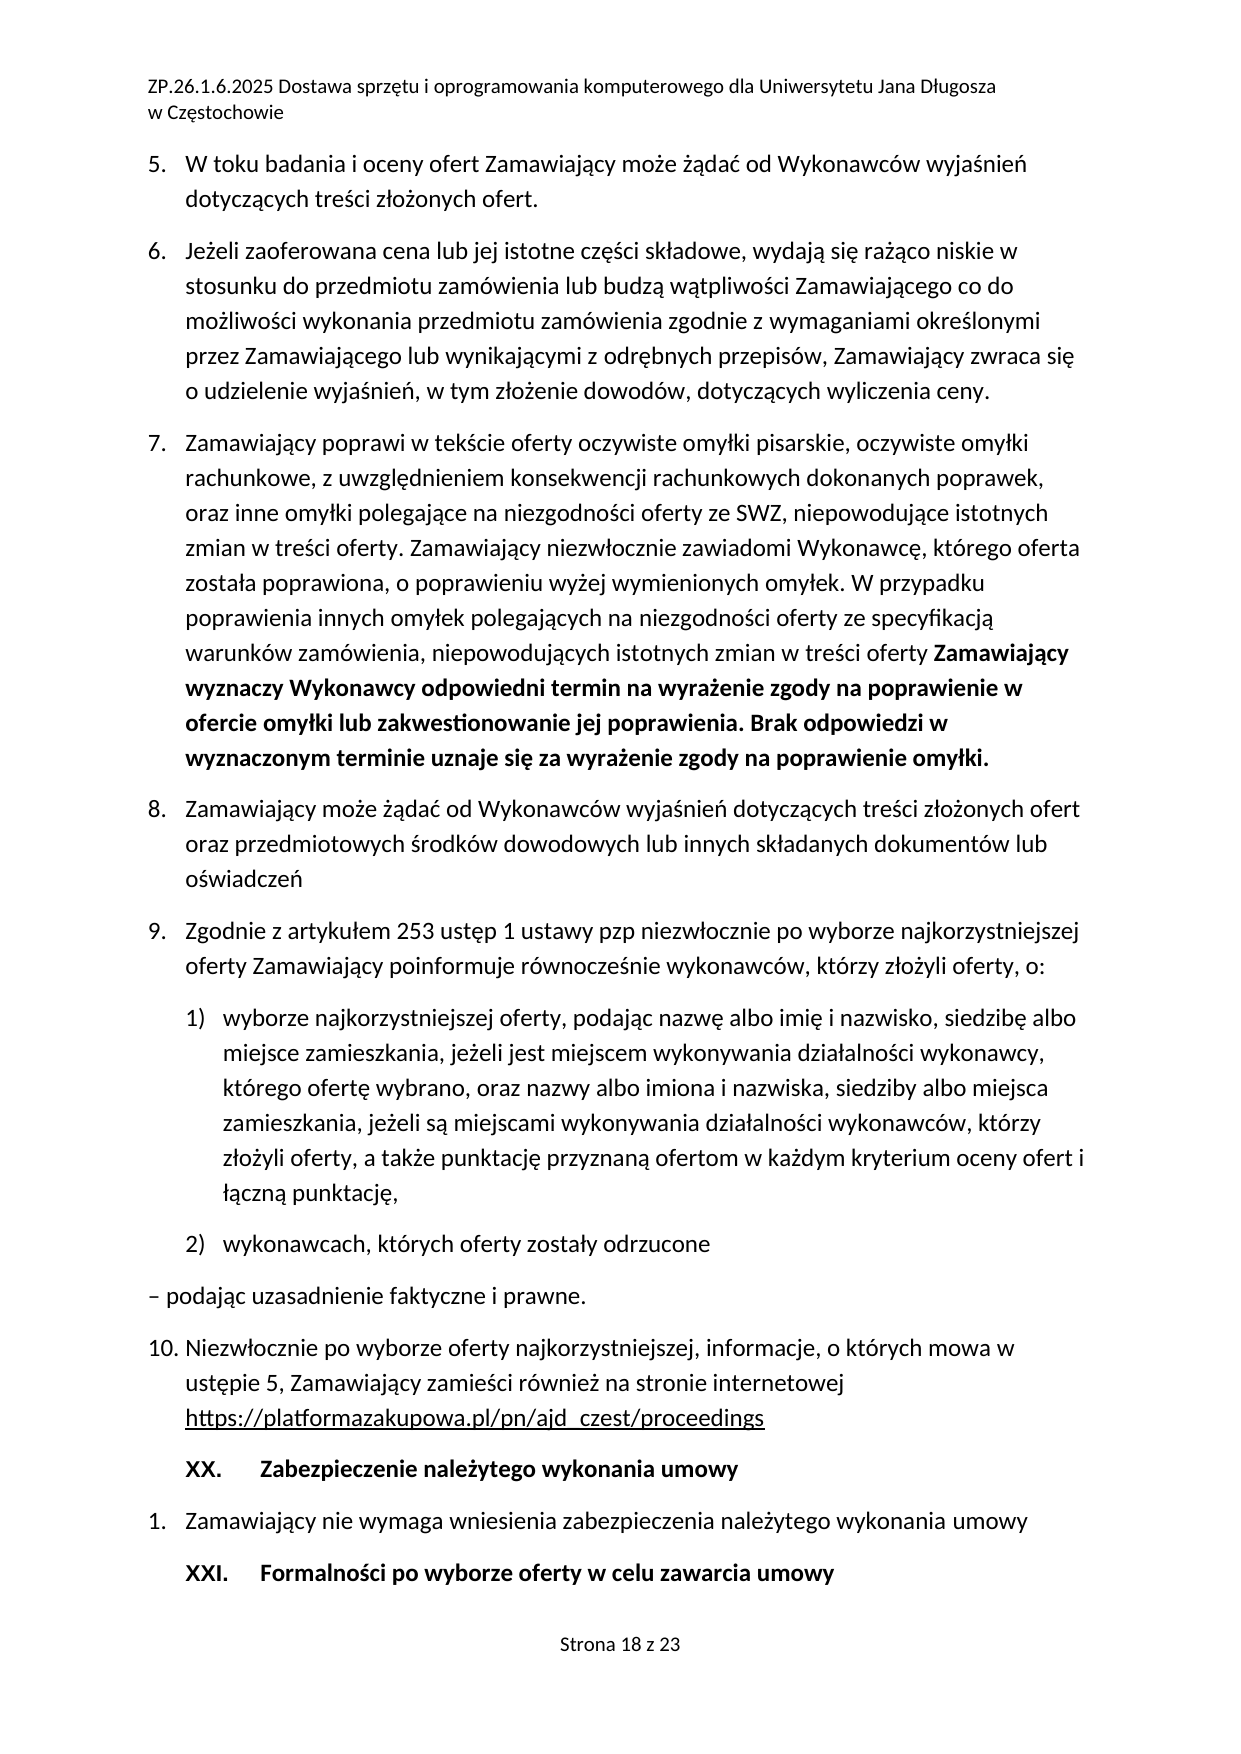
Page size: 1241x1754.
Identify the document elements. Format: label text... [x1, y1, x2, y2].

list Jeżeli zaoferowana cena lub jej istotne części składowe, wydają się rażąco niskie w stosunku do przedmiotu zamówienia lub budzą wątpliwości Zamawiającego co do możliwości wykonania przedmiotu zamówienia zgodnie z wymaganiami określonymi przez Zamawiającego lub wynikającymi z odrębnych przepisów, Zamawiający zwraca się o udzielenie wyjaśnień, w tym złożenie dowodów, dotyczących wyliczenia ceny. [148, 235, 1093, 406]
text – podając uzasadnienie faktyczne i prawne. [148, 1280, 1093, 1311]
list wykonawcach, których oferty zostały odrzucone [185, 1229, 1093, 1259]
list Zamawiający nie wymaga wniesienia zabezpieczenia należytego wykonania umowy [148, 1505, 1093, 1536]
list W toku badania i oceny ofert Zamawiający może żądać od Wykonawców wyjaśnień dotyczących treści złożonych ofert. [148, 149, 1093, 214]
list Niezwłocznie po wyborze oferty najkorzystniejszej, informacje, o których mowa w ustępie 5, Zamawiający zamieści również na stronie internetowej https://platformazakupowa.pl/pn/ajd_czest/proceedings [148, 1332, 1093, 1432]
list Formalności po wyborze oferty w celu zawarcia umowy [185, 1557, 1093, 1587]
list wyborze najkorzystniejszej oferty, podając nazwę albo imię i nazwisko, siedzibę albo miejsce zamieszkania, jeżeli jest miejscem wykonywania działalności wykonawcy, którego ofertę wybrano, oraz nazwy albo imiona i nazwiska, siedziby albo miejsca zamieszkania, jeżeli są miejscami wykonywania działalności wykonawców, którzy złożyli oferty, a także punktację przyznaną ofertom w każdym kryterium oceny ofert i łączną punktację, [185, 1002, 1093, 1207]
list Zamawiający poprawi w tekście oferty oczywiste omyłki pisarskie, oczywiste omyłki rachunkowe, z uwzględnieniem konsekwencji rachunkowych dokonanych poprawek, oraz inne omyłki polegające na niezgodności oferty ze SWZ, niepowodujące istotnych zmian w treści oferty. Zamawiający niezwłocznie zawiadomi Wykonawcę, którego oferta została poprawiona, o poprawieniu wyżej wymienionych omyłek. W przypadku poprawienia innych omyłek polegających na niezgodności oferty ze specyfikacją warunków zamówienia, niepowodujących istotnych zmian w treści oferty Zamawiający wyznaczy Wykonawcy odpowiedni termin na wyrażenie zgody na poprawienie w ofercie omyłki lub zakwestionowanie jej poprawienia. Brak odpowiedzi w wyznaczonym terminie uznaje się za wyrażenie zgody na poprawienie omyłki. [148, 427, 1093, 772]
list Zamawiający może żądać od Wykonawców wyjaśnień dotyczących treści złożonych ofert oraz przedmiotowych środków dowodowych lub innych składanych dokumentów lub oświadczeń [148, 794, 1093, 894]
list Zgodnie z artykułem 253 ustęp 1 ustawy pzp niezwłocznie po wyborze najkorzystniejszej oferty Zamawiający poinformuje równocześnie wykonawców, którzy złożyli oferty, o: [148, 915, 1093, 981]
list Zabezpieczenie należytego wykonania umowy [185, 1454, 1093, 1484]
